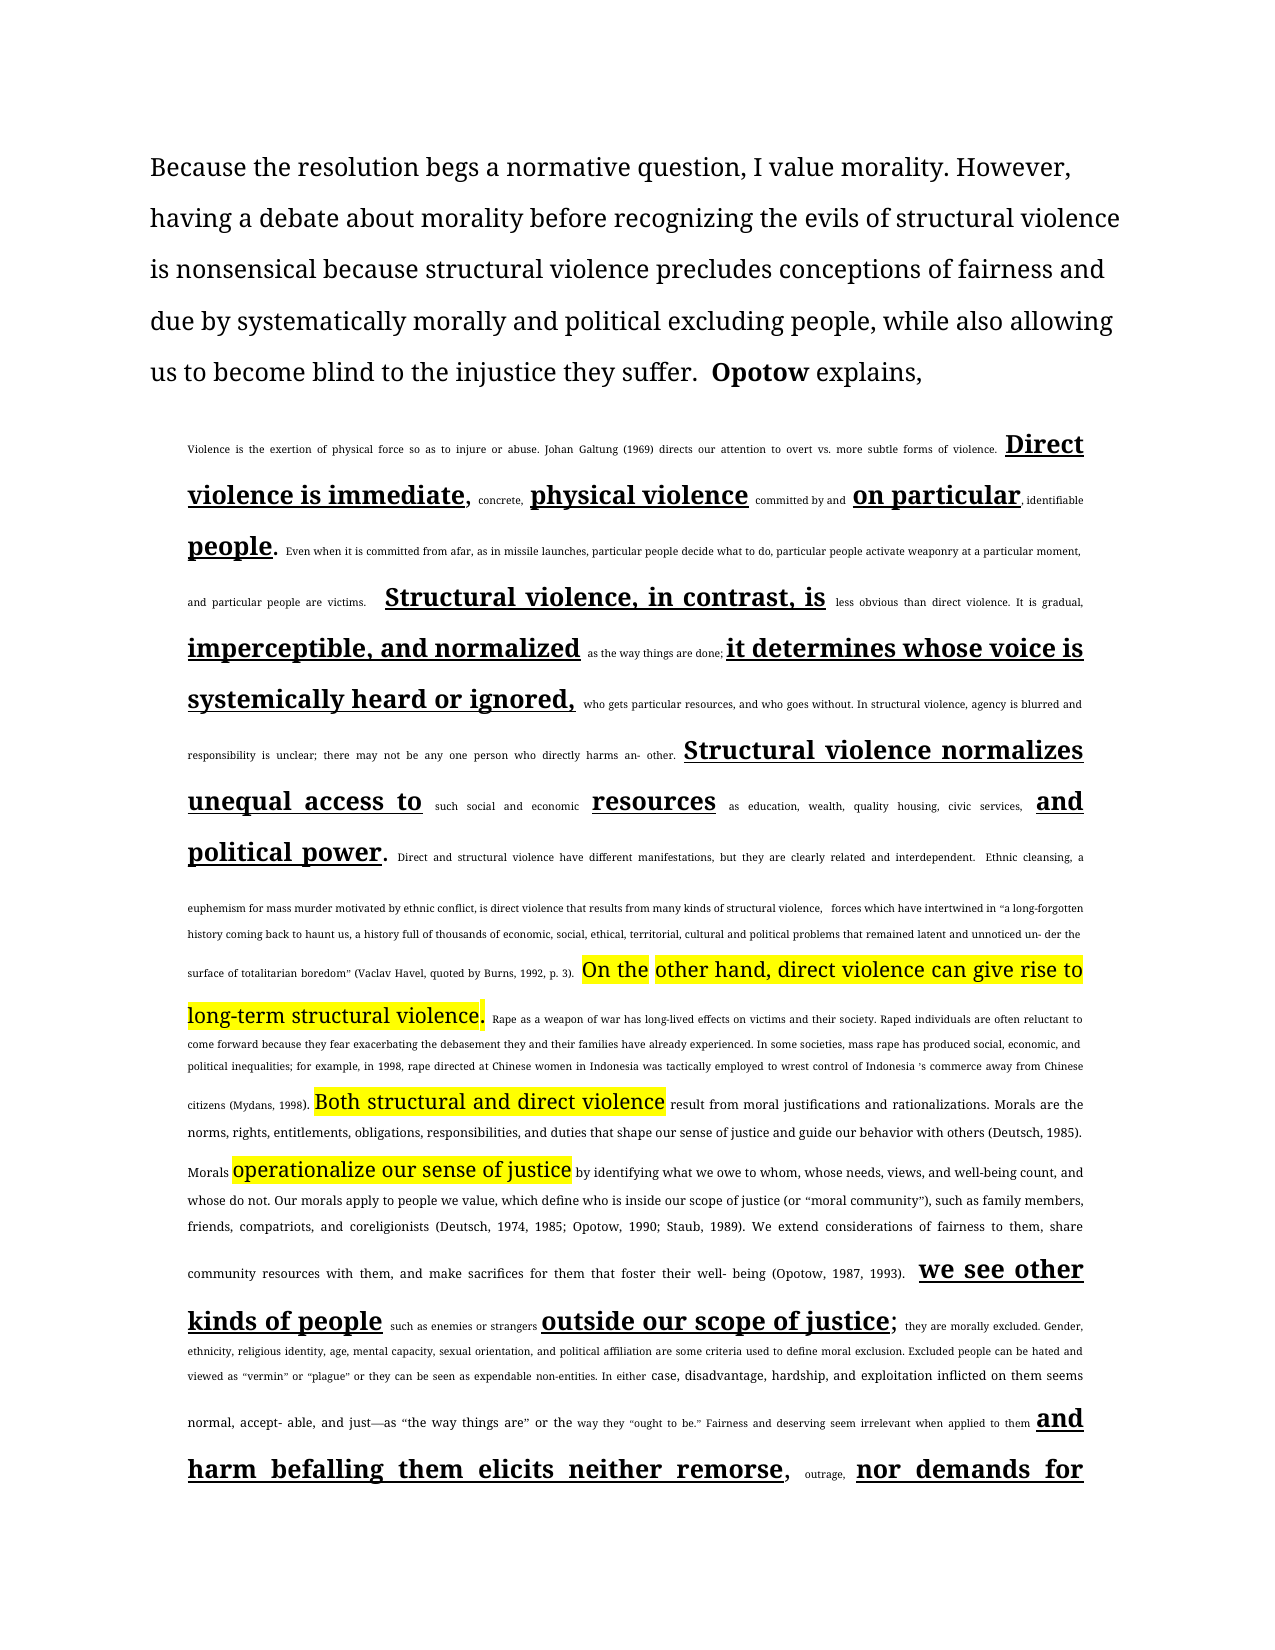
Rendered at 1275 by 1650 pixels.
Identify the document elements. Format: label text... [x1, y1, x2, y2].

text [187, 426, 1084, 1486]
text Because the resolution begs a normative question, I value morality. However, having a debate about morality before recognizing the evils of structural violence is nonsensical because structural violence precludes conceptions of fairness and due by systematically morally and political excluding people, while also allowing us to become blind to the injustice they suffer. Opotow explains, [150, 150, 1125, 388]
